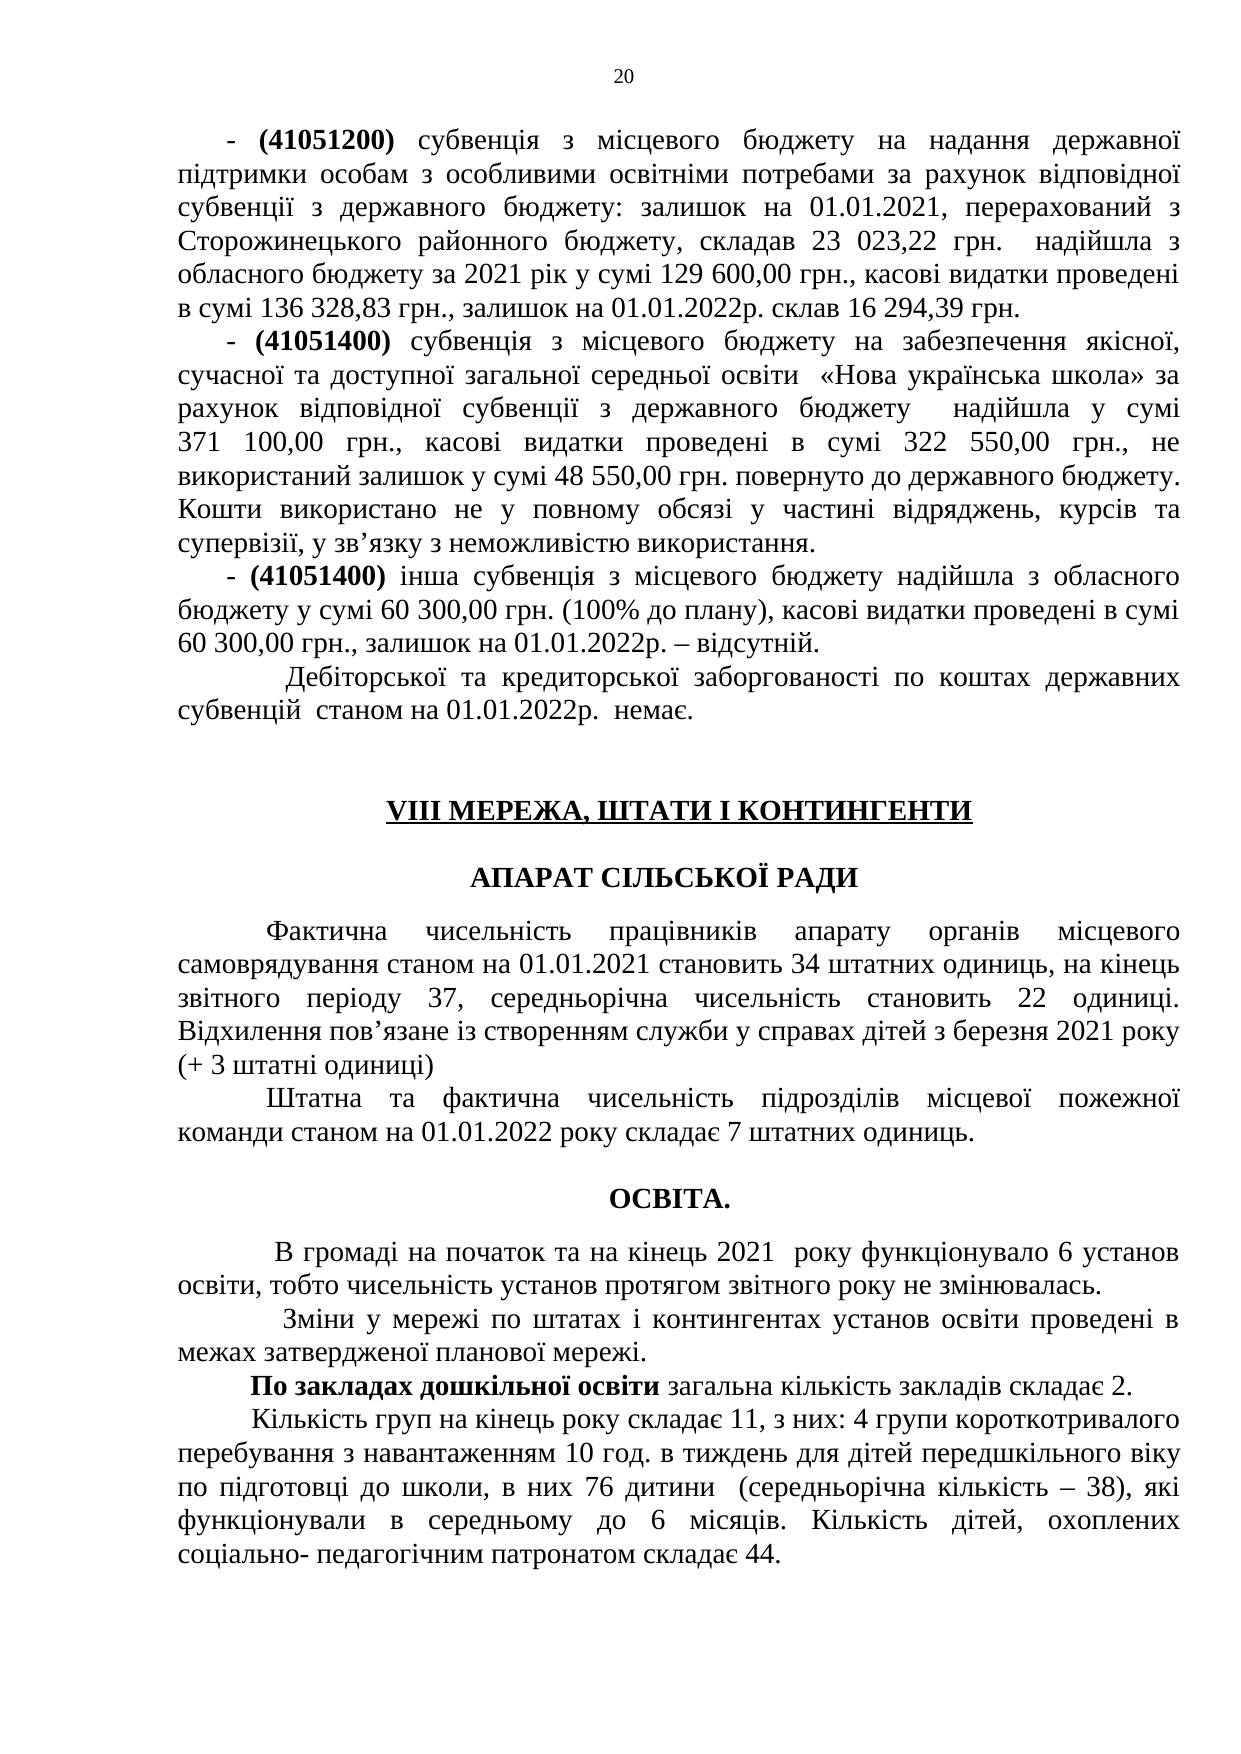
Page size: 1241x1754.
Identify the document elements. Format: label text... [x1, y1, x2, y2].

text Дебіторської та кредиторської заборгованості по коштах державних субвенцій станом на 01.01.2022р. немає. [177, 659, 1181, 726]
text - (41051400) субвенція з місцевого бюджету на забезпечення якісної, сучасної та доступної загальної середньої освіти «Нова українська школа» за рахунок відповідної субвенції з державного бюджету надійшла у сумі 371 100,00 грн., касові видатки проведені в сумі 322 550,00 грн., не використаний залишок у сумі 48 550,00 грн. повернуто до державного бюджету. Кошти використано не у повному обсязі у частині відряджень, курсів та супервізії, у зв’язку з неможливістю використання. [177, 323, 1181, 558]
text Штатна та фактична чисельність підрозділів місцевої пожежної команди станом на 01.01.2022 року складає 7 штатних одиниць. [177, 1081, 1181, 1148]
text Зміни у мережі по штатах і контингентах установ освіти проведені в межах затвердженої планової мережі. [177, 1301, 1181, 1368]
text В громаді на початок та на кінець 2021 року функціонувало 6 установ освіти, тобто чисельність установ протягом звітного року не змінювалась. [177, 1234, 1181, 1301]
text VІІІ Мережа, штати і контингенти [177, 793, 1181, 827]
text - (41051400) інша субвенція з місцевого бюджету надійшла з обласного бюджету у сумі 60 300,00 грн. (100% до плану), касові видатки проведені в сумі 60 300,00 грн., залишок на 01.01.2022р. – відсутній. [177, 558, 1181, 659]
text АПАРАТ СІЛЬСЬКОЇ РАДИ [177, 860, 1181, 894]
text - (41051200) субвенція з місцевого бюджету на надання державної підтримки особам з особливими освітніми потребами за рахунок відповідної субвенції з державного бюджету: залишок на 01.01.2021, перерахований з Сторожинецького районного бюджету, складав 23 023,22 грн. надійшла з обласного бюджету за 2021 рік у сумі 129 600,00 грн., касові видатки проведені в сумі 136 328,83 грн., залишок на 01.01.2022р. склав 16 294,39 грн. [177, 122, 1181, 323]
text ОСВІТА. [177, 1181, 1181, 1215]
text Кількість груп на кінець року складає 11, з них: 4 групи короткотривалого перебування з навантаженням 10 год. в тиждень для дітей передшкільного віку по підготовці до школи, в них 76 дитини (середньорічна кількість – 38), які функціонували в середньому до 6 місяців. Кількість дітей, охоплених соціально- педагогічним патронатом складає 44. [177, 1402, 1182, 1569]
text По закладах дошкільної освіти загальна кількість закладів складає 2. [177, 1368, 1182, 1402]
text Фактична чисельність працівників апарату органів місцевого самоврядування станом на 01.01.2021 становить 34 штатних одиниць, на кінець звітного періоду 37, середньорічна чисельність становить 22 одиниці. Відхилення пов’язане із створенням служби у справах дітей з березня 2021 року (+ 3 штатні одиниці) [177, 913, 1181, 1081]
